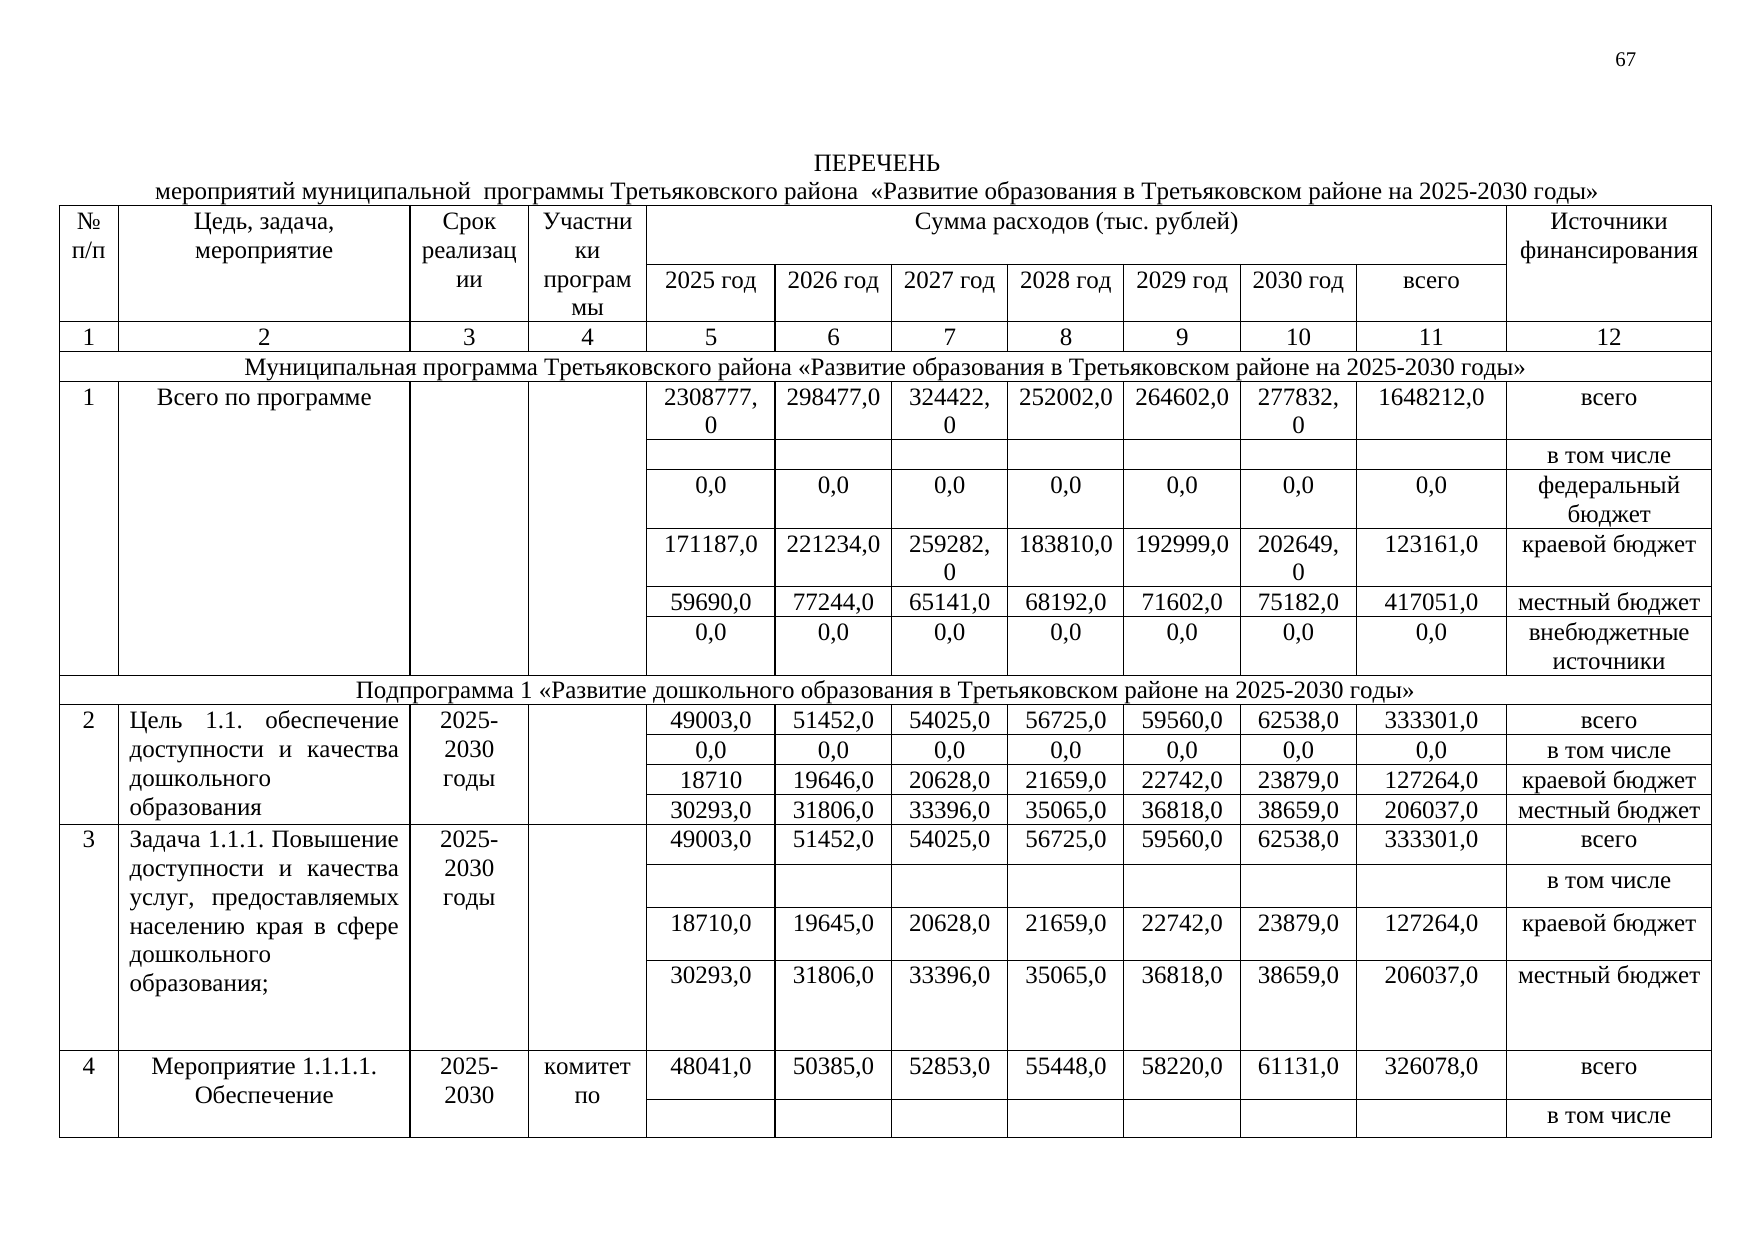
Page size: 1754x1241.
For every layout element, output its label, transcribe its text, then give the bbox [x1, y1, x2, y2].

table_cell 30293,0 [647, 795, 774, 823]
table_cell [1124, 440, 1240, 469]
table_cell 54025,0 [892, 825, 1007, 864]
table_cell Всего по программе [119, 382, 409, 674]
table_cell 21659,0 [1008, 908, 1123, 959]
table_cell всего [1507, 1051, 1711, 1099]
table_cell 35065,0 [1008, 961, 1123, 1050]
table_cell 0,0 [647, 735, 774, 764]
table_cell 2029 год [1124, 265, 1240, 321]
table_cell местный бюджет [1507, 961, 1711, 1050]
table_cell 22742,0 [1124, 908, 1240, 959]
table_cell [647, 865, 774, 907]
table_cell [1241, 440, 1356, 469]
table_cell 49003,0 [647, 825, 774, 864]
table_cell 8 [1008, 322, 1123, 351]
table_cell 38659,0 [1241, 795, 1356, 823]
table_cell 2030 год [1241, 265, 1356, 321]
table_cell 3 [60, 825, 118, 1050]
table_cell всего [1507, 382, 1711, 439]
table_cell комитет по образованию [529, 1051, 646, 1137]
table_cell всего [1507, 825, 1711, 864]
table_cell краевой бюджет [1507, 765, 1711, 794]
table_cell 75182,0 [1241, 587, 1356, 616]
table_cell 2028 год [1008, 265, 1123, 321]
table_cell 0,0 [1241, 735, 1356, 764]
table_cell местный бюджет [1507, 587, 1711, 616]
table_cell [1008, 440, 1123, 469]
table_cell 333301,0 [1357, 825, 1506, 864]
table_cell 0,0 [1008, 470, 1123, 528]
table_cell 18710,0 [647, 908, 774, 959]
table_cell 58220,0 [1124, 1051, 1240, 1099]
table_cell 10 [1241, 322, 1356, 351]
table_cell Задача 1.1.1. Повышение доступности и качества услуг, предоставляемых населению края в сфере дошкольного образования; [119, 825, 409, 1050]
table_cell 202649,0 [1241, 529, 1356, 586]
table_cell 2025-2030 годы [411, 1051, 528, 1137]
table_header Цедь, задача, мероприятие [119, 206, 409, 321]
table_cell 11 [1357, 322, 1506, 351]
table_cell 0,0 [1241, 470, 1356, 528]
table_cell 0,0 [647, 617, 774, 674]
table_cell 0,0 [1124, 735, 1240, 764]
table_cell 77244,0 [776, 587, 891, 616]
table_cell [647, 1100, 774, 1137]
table_cell 324422,0 [892, 382, 1007, 439]
table_cell 68192,0 [1008, 587, 1123, 616]
table_cell 48041,0 [647, 1051, 774, 1099]
table_cell 2 [119, 322, 409, 351]
table_cell федеральный бюджет [1507, 470, 1711, 528]
table_cell 2025-2030 годы [411, 825, 528, 1050]
table_cell 71602,0 [1124, 587, 1240, 616]
table_cell 277832,0 [1241, 382, 1356, 439]
table_cell 0,0 [892, 735, 1007, 764]
table_cell 20628,0 [892, 908, 1007, 959]
table_cell 0,0 [647, 470, 774, 528]
table_cell 0,0 [776, 617, 891, 674]
table_cell 0,0 [1241, 617, 1356, 674]
table_cell [1357, 440, 1506, 469]
table_cell 259282,0 [892, 529, 1007, 586]
table_cell [529, 382, 646, 674]
table_cell 252002,0 [1008, 382, 1123, 439]
table_cell 0,0 [1124, 617, 1240, 674]
table_cell [1357, 1100, 1506, 1137]
table_cell 127264,0 [1357, 765, 1506, 794]
table_cell в том числе [1507, 865, 1711, 907]
table_cell 23879,0 [1241, 908, 1356, 959]
table_cell в том числе [1507, 440, 1711, 469]
table_cell 333301,0 [1357, 705, 1506, 734]
table_cell 62538,0 [1241, 705, 1356, 734]
table_cell 56725,0 [1008, 825, 1123, 864]
table_cell 31806,0 [776, 961, 891, 1050]
table_cell 35065,0 [1008, 795, 1123, 823]
table_cell 65141,0 [892, 587, 1007, 616]
table_cell 61131,0 [1241, 1051, 1356, 1099]
table_cell в том числе [1507, 735, 1711, 764]
table_cell 0,0 [1357, 617, 1506, 674]
table_cell в том числе [1507, 1100, 1711, 1137]
table_cell 59560,0 [1124, 825, 1240, 864]
table_cell 50385,0 [776, 1051, 891, 1099]
table_cell [1124, 1100, 1240, 1137]
table_cell 0,0 [892, 470, 1007, 528]
table_cell [1124, 865, 1240, 907]
table_cell 4 [60, 1051, 118, 1137]
table_cell [892, 865, 1007, 907]
table_cell 51452,0 [776, 825, 891, 864]
table_cell 33396,0 [892, 961, 1007, 1050]
table_cell 2308777,0 [647, 382, 774, 439]
table_cell 0,0 [1124, 470, 1240, 528]
table_cell 30293,0 [647, 961, 774, 1050]
table_cell 2027 год [892, 265, 1007, 321]
table_cell местный бюджет [1507, 795, 1711, 823]
table_cell [776, 440, 891, 469]
table_cell 192999,0 [1124, 529, 1240, 586]
table_cell 171187,0 [647, 529, 774, 586]
table_cell 0,0 [1008, 735, 1123, 764]
table_cell 2026 год [776, 265, 891, 321]
table_cell 54025,0 [892, 705, 1007, 734]
table_cell 52853,0 [892, 1051, 1007, 1099]
table_cell 3 [411, 322, 528, 351]
table_cell 1 [60, 322, 118, 351]
table_cell 2 [60, 705, 118, 823]
table_cell 19646,0 [776, 765, 891, 794]
table_cell 1648212,0 [1357, 382, 1506, 439]
table_cell [647, 440, 774, 469]
table_cell 49003,0 [647, 705, 774, 734]
table_cell 31806,0 [776, 795, 891, 823]
table_cell 38659,0 [1241, 961, 1356, 1050]
text мероприятий муниципальной программы Третьяковского района «Развитие образования в Третьяковском районе на 2025-2030 годы» [118, 176, 1636, 205]
table_cell 0,0 [776, 735, 891, 764]
table_cell [776, 865, 891, 907]
table_cell внебюджетные источники [1507, 617, 1711, 674]
table_cell Подпрограмма 1 «Развитие дошкольного образования в Третьяковском районе на 2025-2030 годы» [60, 676, 1711, 704]
text ПЕРЕЧЕНЬ [118, 148, 1636, 176]
table_cell [411, 382, 528, 674]
table_cell 6 [776, 322, 891, 351]
table_cell 0,0 [776, 470, 891, 528]
table_cell 9 [1124, 322, 1240, 351]
table_cell 5 [647, 322, 774, 351]
table_cell [892, 440, 1007, 469]
table_header № п/п [60, 206, 118, 321]
table_cell 18710 [647, 765, 774, 794]
table_cell 264602,0 [1124, 382, 1240, 439]
table_cell 127264,0 [1357, 908, 1506, 959]
table_cell 1 [60, 382, 118, 674]
table_cell 59690,0 [647, 587, 774, 616]
table_cell [1008, 1100, 1123, 1137]
table_cell 183810,0 [1008, 529, 1123, 586]
table_cell 0,0 [1008, 617, 1123, 674]
table_cell 0,0 [1357, 735, 1506, 764]
table_cell 123161,0 [1357, 529, 1506, 586]
table_cell 36818,0 [1124, 961, 1240, 1050]
table_cell 2025 год [647, 265, 774, 321]
table_cell [1241, 1100, 1356, 1137]
table_header Участники программы [529, 206, 646, 321]
table_cell Муниципальная программа Третьяковского района «Развитие образования в Третьяковском районе на 2025-2030 годы» [60, 352, 1711, 381]
table_cell 206037,0 [1357, 795, 1506, 823]
table_cell 4 [529, 322, 646, 351]
table_header Сумма расходов (тыс. рублей) [647, 206, 1506, 264]
table_cell 2025-2030 годы [411, 705, 528, 823]
table_cell 22742,0 [1124, 765, 1240, 794]
table_cell 59560,0 [1124, 705, 1240, 734]
table_cell 51452,0 [776, 705, 891, 734]
table_cell 55448,0 [1008, 1051, 1123, 1099]
table_cell [776, 1100, 891, 1137]
table_cell Цель 1.1. обеспечение доступности и качества дошкольного образования [119, 705, 409, 823]
table_cell [892, 1100, 1007, 1137]
table_header Срок реализации [411, 206, 528, 321]
table_cell 23879,0 [1241, 765, 1356, 794]
table_cell 298477,0 [776, 382, 891, 439]
table_cell 33396,0 [892, 795, 1007, 823]
table_cell всего [1507, 705, 1711, 734]
table_cell 206037,0 [1357, 961, 1506, 1050]
table_cell 56725,0 [1008, 705, 1123, 734]
table_cell 0,0 [892, 617, 1007, 674]
table_cell 19645,0 [776, 908, 891, 959]
table_cell [529, 825, 646, 1050]
table_cell 21659,0 [1008, 765, 1123, 794]
table_cell всего [1357, 265, 1506, 321]
table_cell 62538,0 [1241, 825, 1356, 864]
table_cell [1008, 865, 1123, 907]
table_header Источники финансирования [1507, 206, 1711, 321]
table_cell [1357, 865, 1506, 907]
table_cell 221234,0 [776, 529, 891, 586]
table_cell 326078,0 [1357, 1051, 1506, 1099]
table_cell 417051,0 [1357, 587, 1506, 616]
table_cell 7 [892, 322, 1007, 351]
table_cell [1241, 865, 1356, 907]
table_cell [529, 705, 646, 823]
table_cell 36818,0 [1124, 795, 1240, 823]
table_cell 20628,0 [892, 765, 1007, 794]
table_cell 12 [1507, 322, 1711, 351]
table_cell 0,0 [1357, 470, 1506, 528]
table_cell краевой бюджет [1507, 529, 1711, 586]
table_cell краевой бюджет [1507, 908, 1711, 959]
table_cell Мероприятие 1.1.1.1. Обеспечение государственных гарантий реализации прав граждан на получение общедоступного и бесплатного дошкольного образования в дошкольных образовательных организациях. [119, 1051, 409, 1137]
